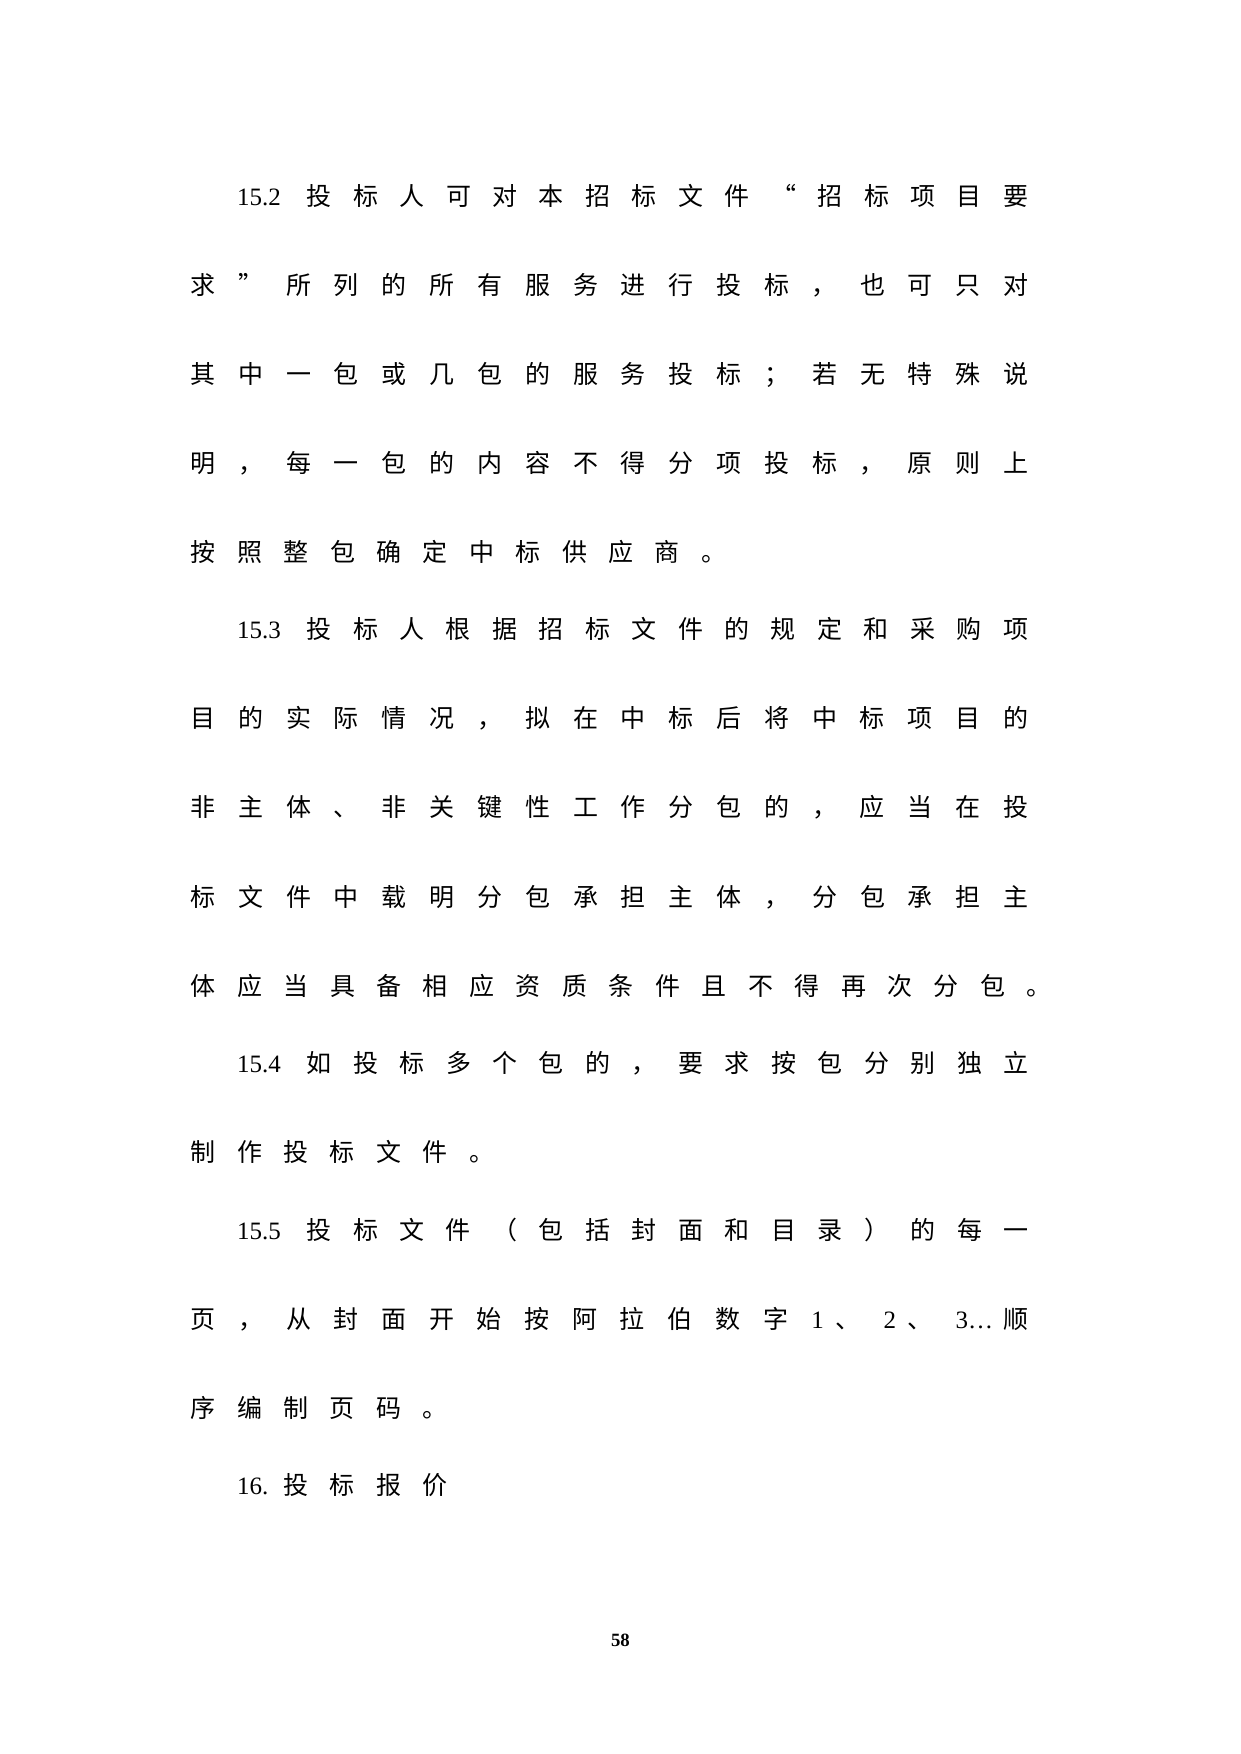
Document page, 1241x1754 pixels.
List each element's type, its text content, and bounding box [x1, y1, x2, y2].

text 15.2 投标人可对本招标文件“招标项目要求”所列的所有服务进行投标，也可只对其中一包或几包的服务投标；若无特殊说明，每一包的内容不得分项投标，原则上按照整包确定中标供应商。 [190, 164, 1050, 580]
text 15.4 如投标多个包的，要求按包分别独立制作投标文件。 [190, 1032, 1050, 1180]
text 15.5 投标文件（包括封面和目录）的每一页，从封面开始按阿拉伯数字1、2、3…顺序编制页码。 [190, 1198, 1050, 1436]
text 15.3 投标人根据招标文件的规定和采购项目的实际情况，拟在中标后将中标项目的非主体、非关键性工作分包的，应当在投标文件中载明分包承担主体，分包承担主体应当具备相应资质条件且不得再次分包。 [190, 598, 1050, 1014]
text 16. 投标报价 [190, 1454, 1050, 1513]
